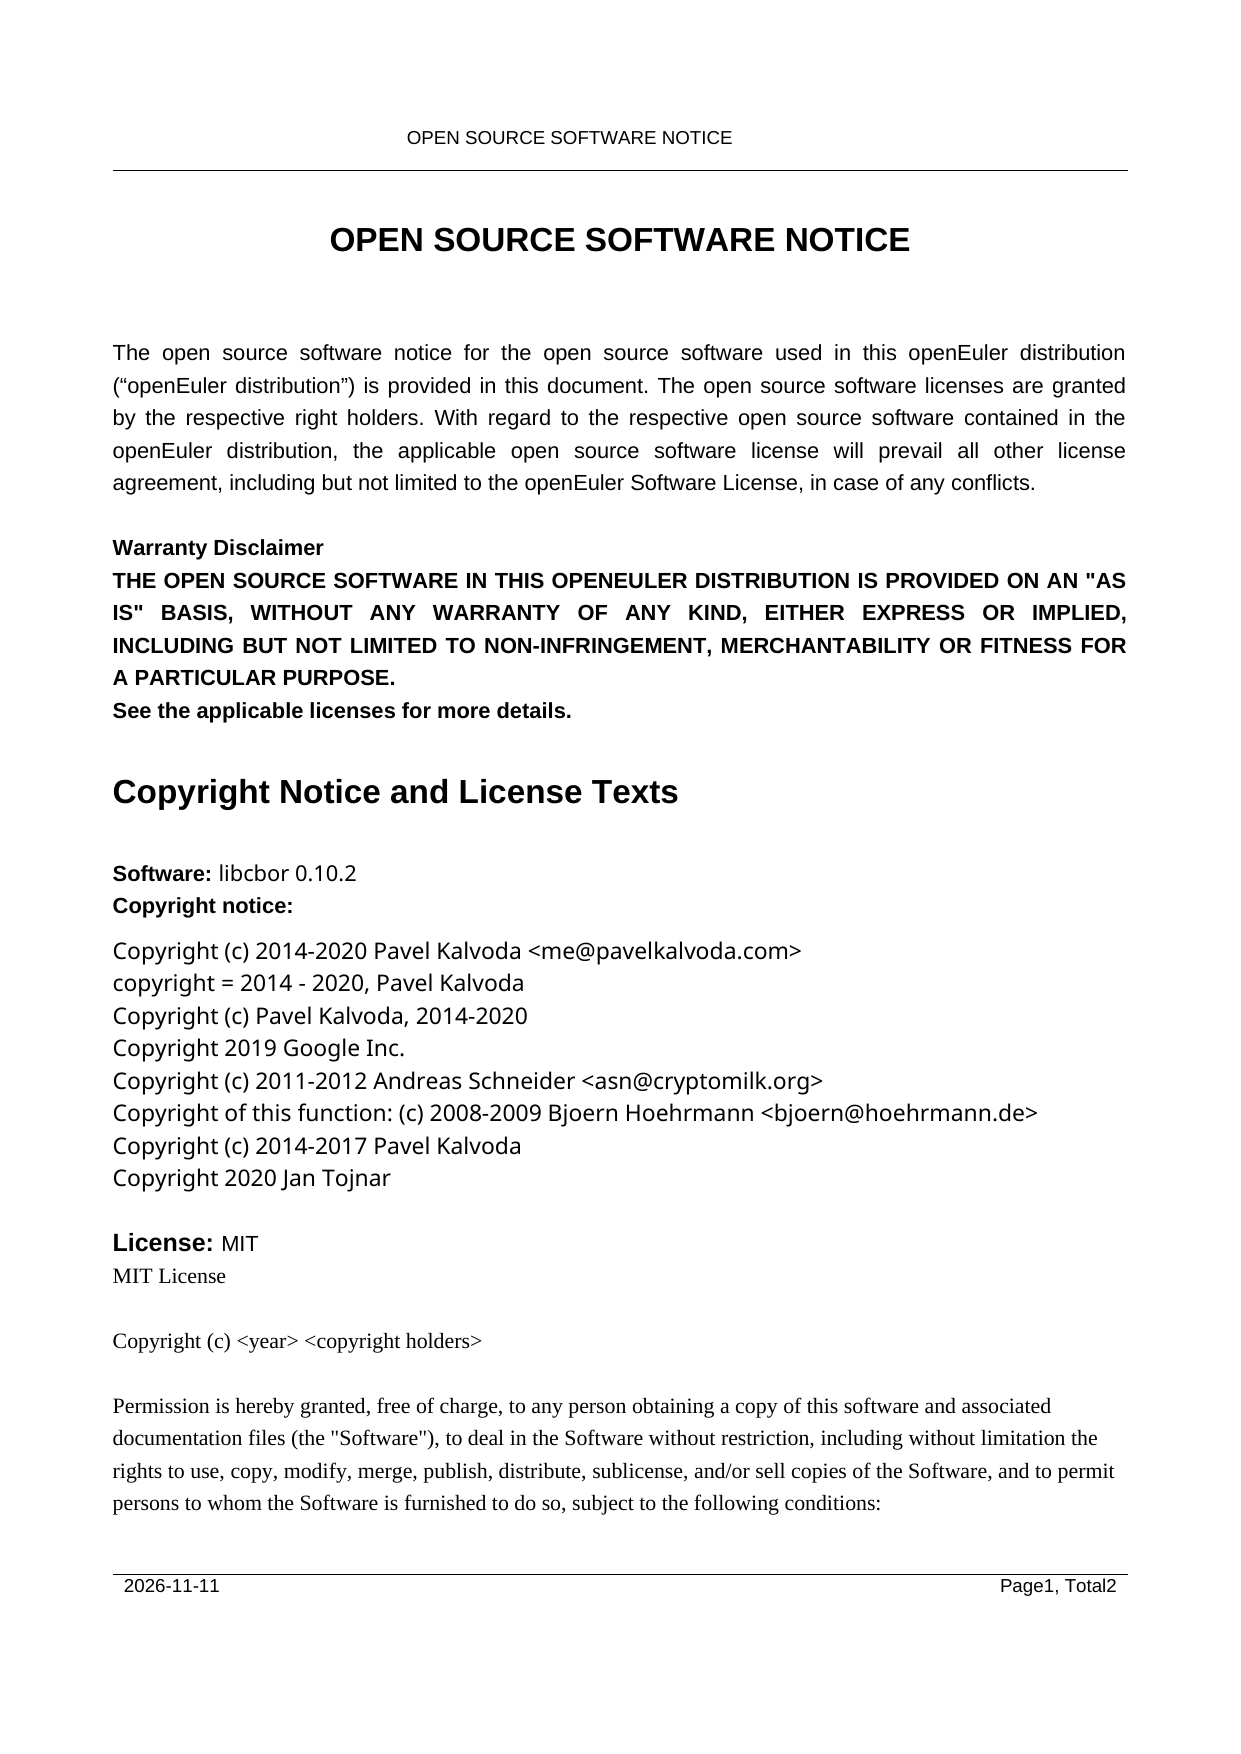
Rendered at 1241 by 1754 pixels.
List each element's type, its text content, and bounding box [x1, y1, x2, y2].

text Copyright (c) 2014-2020 Pavel Kalvoda <me@pavelkalvoda.com> copyright = 2014 - 2020, Pavel Kalvoda Copyright (c) Pavel Kalvoda, 2014-2020 Copyright 2019 Google Inc. Copyright (c) 2011-2012 Andreas Schneider <asn@cryptomilk.org> Copyright of this function: (c) 2008-2009 Bjoern Hoehrmann <bjoern@hoehrmann.de> Copyright (c) 2014-2017 Pavel Kalvoda Copyright 2020 Jan Tojnar [112, 934, 1128, 1226]
text Warranty Disclaimer [112, 531, 1128, 564]
text The open source software notice for the open source software used in this openEuler distribution (“openEuler distribution”) is provided in this document. The open source software licenses are granted by the respective right holders. With regard to the respective open source software contained in the openEuler distribution, the applicable open source software license will prevail all other license agreement, including but not limited to the openEuler Software License, in case of any conflicts. [112, 336, 1128, 499]
text THE OPEN SOURCE SOFTWARE IN THIS OPENEULER DISTRIBUTION IS PROVIDED ON AN "AS IS" BASIS, WITHOUT ANY WARRANTY OF ANY KIND, EITHER EXPRESS OR IMPLIED, INCLUDING BUT NOT LIMITED TO NON-INFRINGEMENT, MERCHANTABILITY OR FITNESS FOR A PARTICULAR PURPOSE. See the applicable licenses for more details. [112, 564, 1128, 726]
text License: MIT [112, 1226, 1128, 1259]
text Copyright notice: [112, 889, 1128, 921]
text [112, 1259, 1128, 1519]
text Copyright Notice and License Texts [112, 759, 1128, 824]
text OPEN SOURCE SOFTWARE NOTICE [112, 206, 1128, 271]
title Software: libcbor 0.10.2 [112, 856, 1128, 889]
